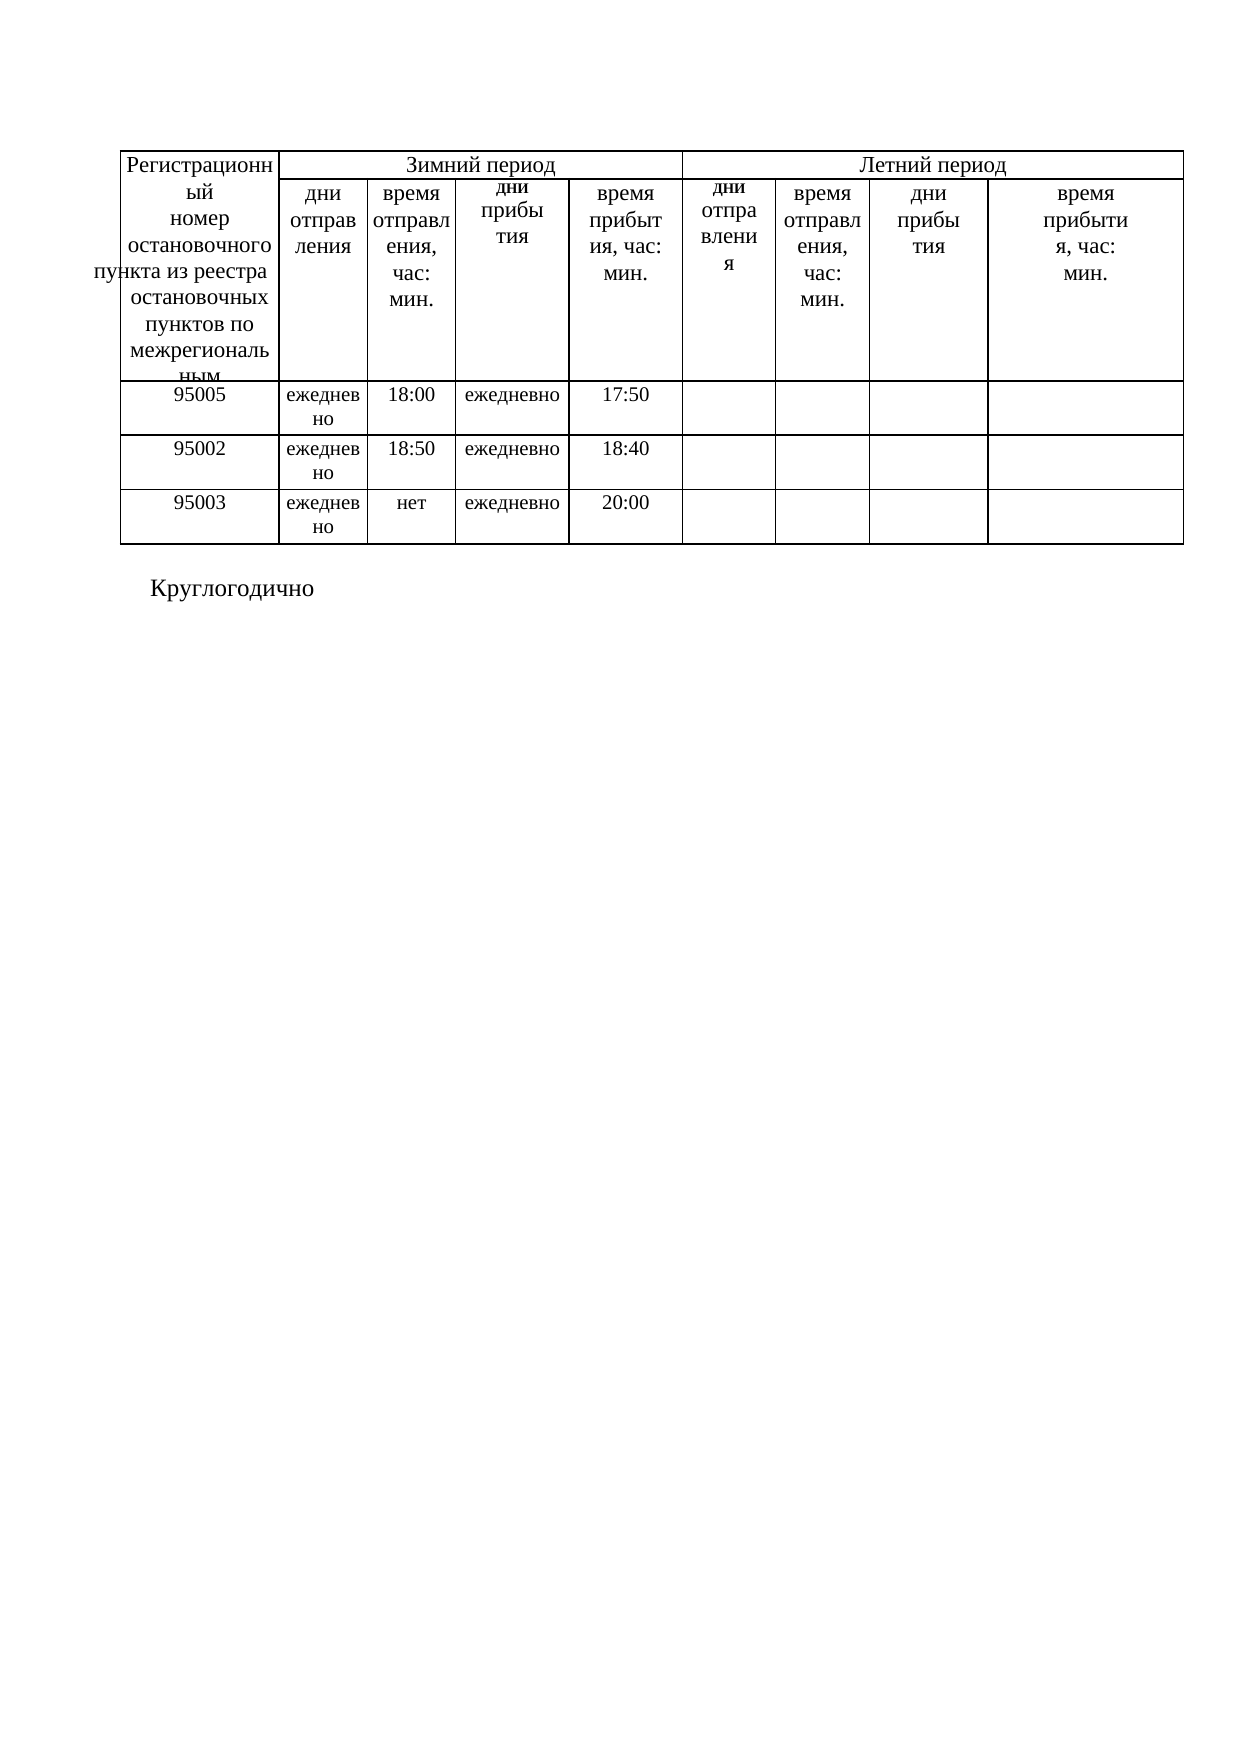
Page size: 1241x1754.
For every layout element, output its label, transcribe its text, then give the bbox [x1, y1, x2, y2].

table_cell нет [368, 490, 455, 543]
table_cell [683, 490, 775, 543]
table_cell [870, 382, 987, 434]
table_cell время отправл ения, час: мин. [776, 180, 869, 380]
table_cell дни прибы тия [870, 180, 987, 380]
table_cell [683, 382, 775, 434]
table_cell [870, 490, 987, 543]
table_cell 18:00 [368, 382, 455, 434]
table_cell время прибыт ия, час: мин. [570, 180, 682, 380]
table_header Регистрационный номер остановочного пункта из реестра остановочных пунктов по межрегиональным маршрутам регулярных перевозок [121, 152, 278, 380]
table_cell [989, 436, 1183, 489]
table_cell ежедневно [280, 436, 367, 489]
table_cell [989, 382, 1183, 434]
table_cell ежедневно [456, 490, 568, 543]
table_cell ДНИ прибы тия [456, 180, 568, 380]
table_cell 20:00 [570, 490, 682, 543]
table_cell 95002 [121, 436, 278, 489]
table_cell ежедневно [280, 490, 367, 543]
table_cell ДНИ отпра влени я [683, 180, 775, 380]
table_cell [776, 436, 869, 489]
table_cell [683, 436, 775, 489]
table_header Зимний период [280, 152, 682, 178]
table_cell ежедневно [280, 382, 367, 434]
table_cell 18:50 [368, 436, 455, 489]
table_cell 17:50 [570, 382, 682, 434]
table_cell 95003 [121, 490, 278, 543]
table_cell дни отправ ления [280, 180, 367, 380]
table_cell [989, 490, 1183, 543]
table_cell [870, 436, 987, 489]
table_cell время отправл ения, час: мин. [368, 180, 455, 380]
table_cell 95005 [121, 382, 278, 434]
table_cell ежедневно [456, 436, 568, 489]
table_cell [776, 382, 869, 434]
table_cell ежедневно [456, 382, 568, 434]
text Круглогодично [150, 573, 1090, 602]
table_cell [776, 490, 869, 543]
table_cell время прибыти я, час: мин. [989, 180, 1183, 380]
table_cell 18:40 [570, 436, 682, 489]
table_header Летний период [683, 152, 1183, 178]
